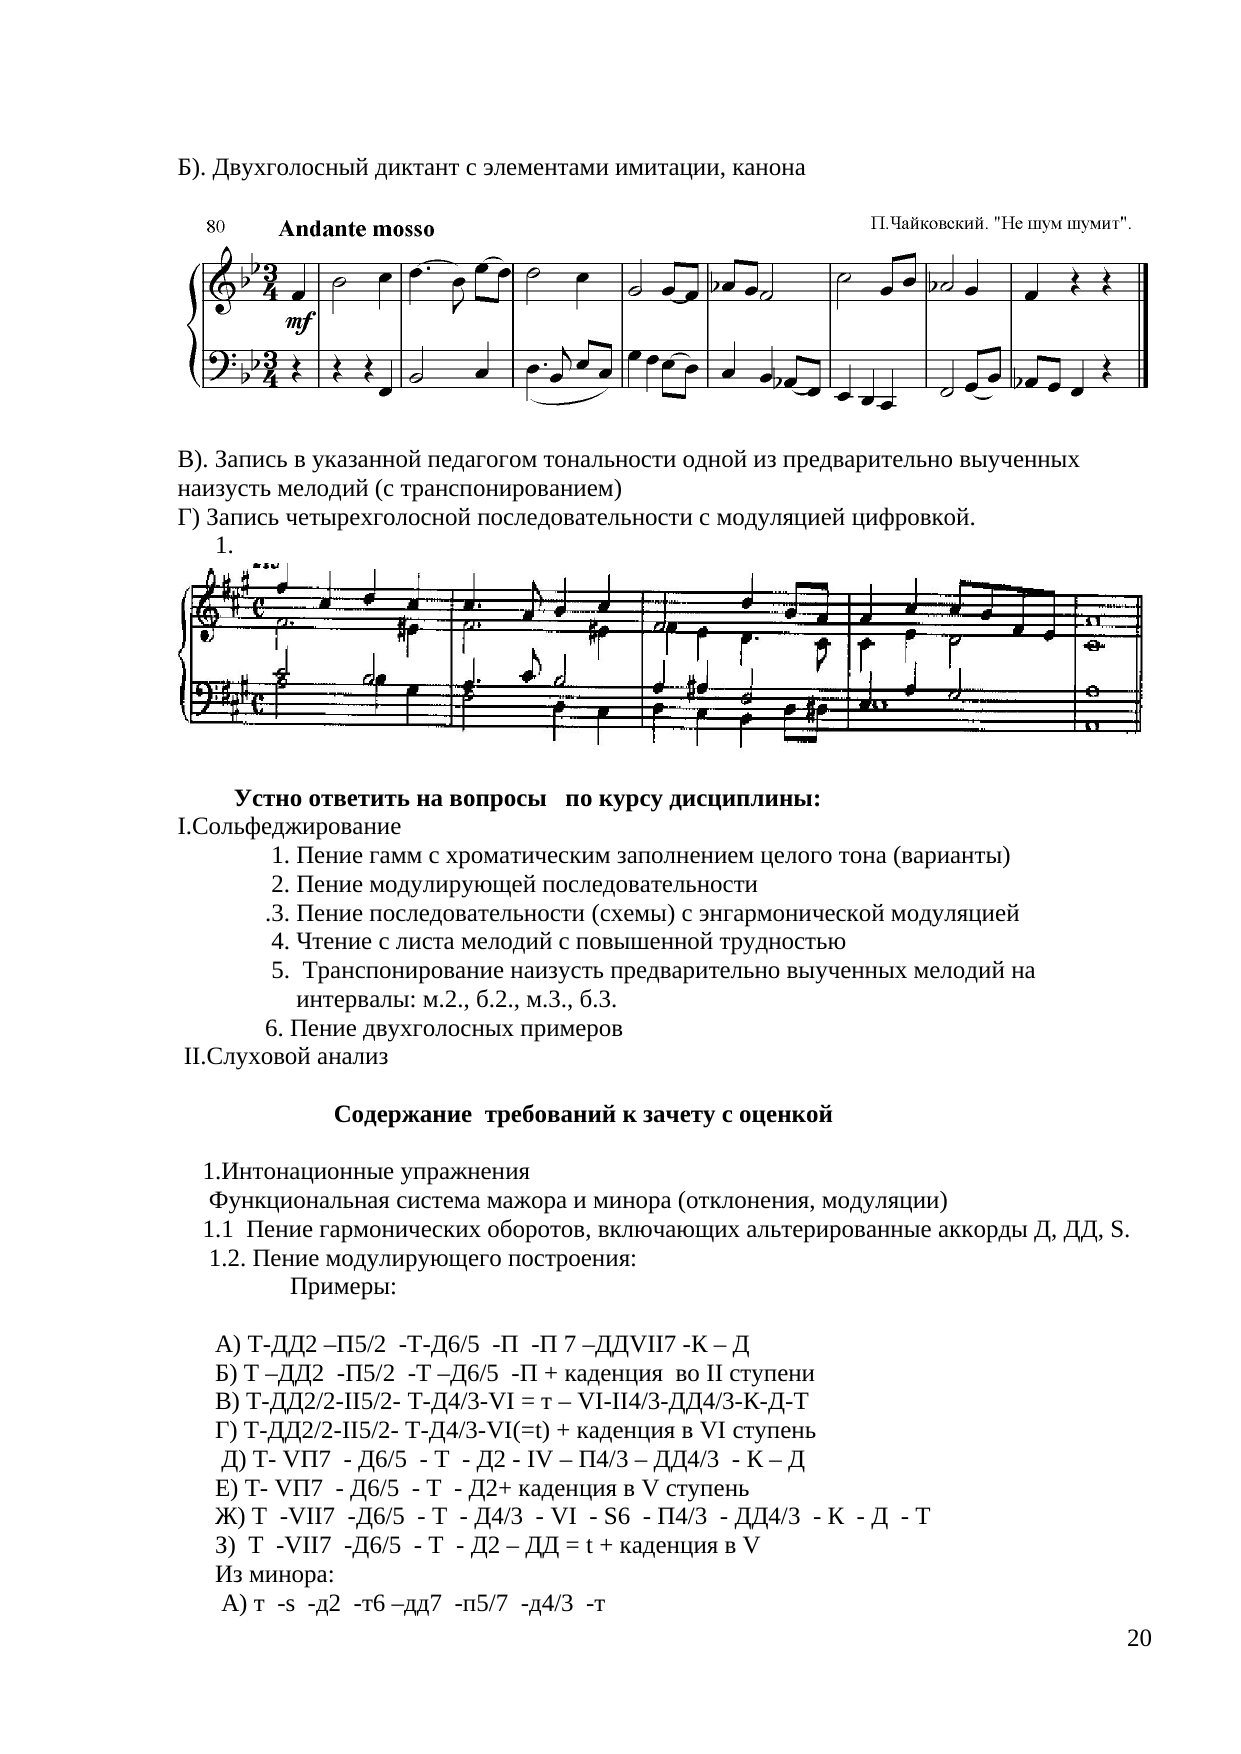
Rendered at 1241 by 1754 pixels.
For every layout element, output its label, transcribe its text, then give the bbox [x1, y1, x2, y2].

text Г) Т-ДД2/2-II5/2- T-Д4/3-VI(=t) + каденция в VI ступень [177, 1415, 1152, 1444]
text 6. Пение двухголосных примеров [177, 1013, 1152, 1041]
text А) Т-ДД2 –П5/2 -Т-Д6/5 -П -П 7 –ДДVII7 -К – Д [177, 1329, 1152, 1358]
text Б) Т –ДД2 -П5/2 -Т –Д6/5 -П + каденция во II ступени [177, 1358, 1152, 1386]
text В) Т-ДД2/2-II5/2- T-Д4/3-VI = т – VI-II4/3-ДД4/3-К-Д-T [177, 1386, 1152, 1415]
text 1.Интонационные упражнения [177, 1156, 1152, 1185]
text Функциональная система мажора и минора (отклонения, модуляции) [177, 1185, 1152, 1214]
text .3. Пение последовательности (схемы) с энгармонической модуляцией [177, 898, 1152, 926]
text Примеры: [290, 1271, 1151, 1300]
text Г) Запись четырехголосной последовательности с модуляцией цифровкой. [177, 502, 1152, 530]
picture [177, 209, 1153, 416]
text 5. Транспонирование наизусть предварительно выученных мелодий на [177, 955, 1152, 984]
text Е) Т- VП7 - Д6/5 - Т - Д2+ каденция в V ступень [215, 1473, 1152, 1501]
text 1. Пение гамм с хроматическим заполнением целого тона (варианты) [177, 840, 1152, 869]
text Ж) Т -VII7 -Д6/5 - Т - Д4/3 - VI - S6 - П4/3 - ДД4/3 - К - Д - Т [215, 1501, 1152, 1530]
text II.Слуховой анализ [177, 1041, 1152, 1070]
text А) т -s -д2 -т6 –дд7 -п5/7 -д4/3 -т [177, 1588, 1152, 1616]
text 1.1 Пение гармонических оборотов, включающих альтерированные аккорды Д, ДД, S. [177, 1214, 1151, 1243]
text 2. Пение модулирующей последовательности [177, 869, 1152, 898]
text 4. Чтение с листа мелодий с повышенной трудностью [177, 926, 1152, 955]
text З) Т -VII7 -Д6/5 - Т - Д2 – ДД = t + каденция в V [215, 1530, 1152, 1559]
text Б). Двухголосный диктант с элементами имитации, канона [177, 152, 1152, 180]
text Д) Т- VП7 - Д6/5 - Т - Д2 - IV – П4/3 – ДД4/3 - К – Д [215, 1444, 1152, 1473]
text интервалы: м.2., б.2., м.3., б.3. [177, 984, 1152, 1013]
text 1.2. Пение модулирующего построения: [177, 1243, 1151, 1271]
text В). Запись в указанной педагогом тональности одной из предварительно выученных наизусть мелодий (с транспонированием) [177, 444, 1152, 502]
text I.Сольфеджирование [177, 811, 1152, 840]
text Устно ответить на вопросы по курсу дисциплины: [177, 783, 1152, 811]
text Из минора: [177, 1559, 1152, 1588]
text Содержание требований к зачету с оценкой [177, 1099, 1152, 1128]
